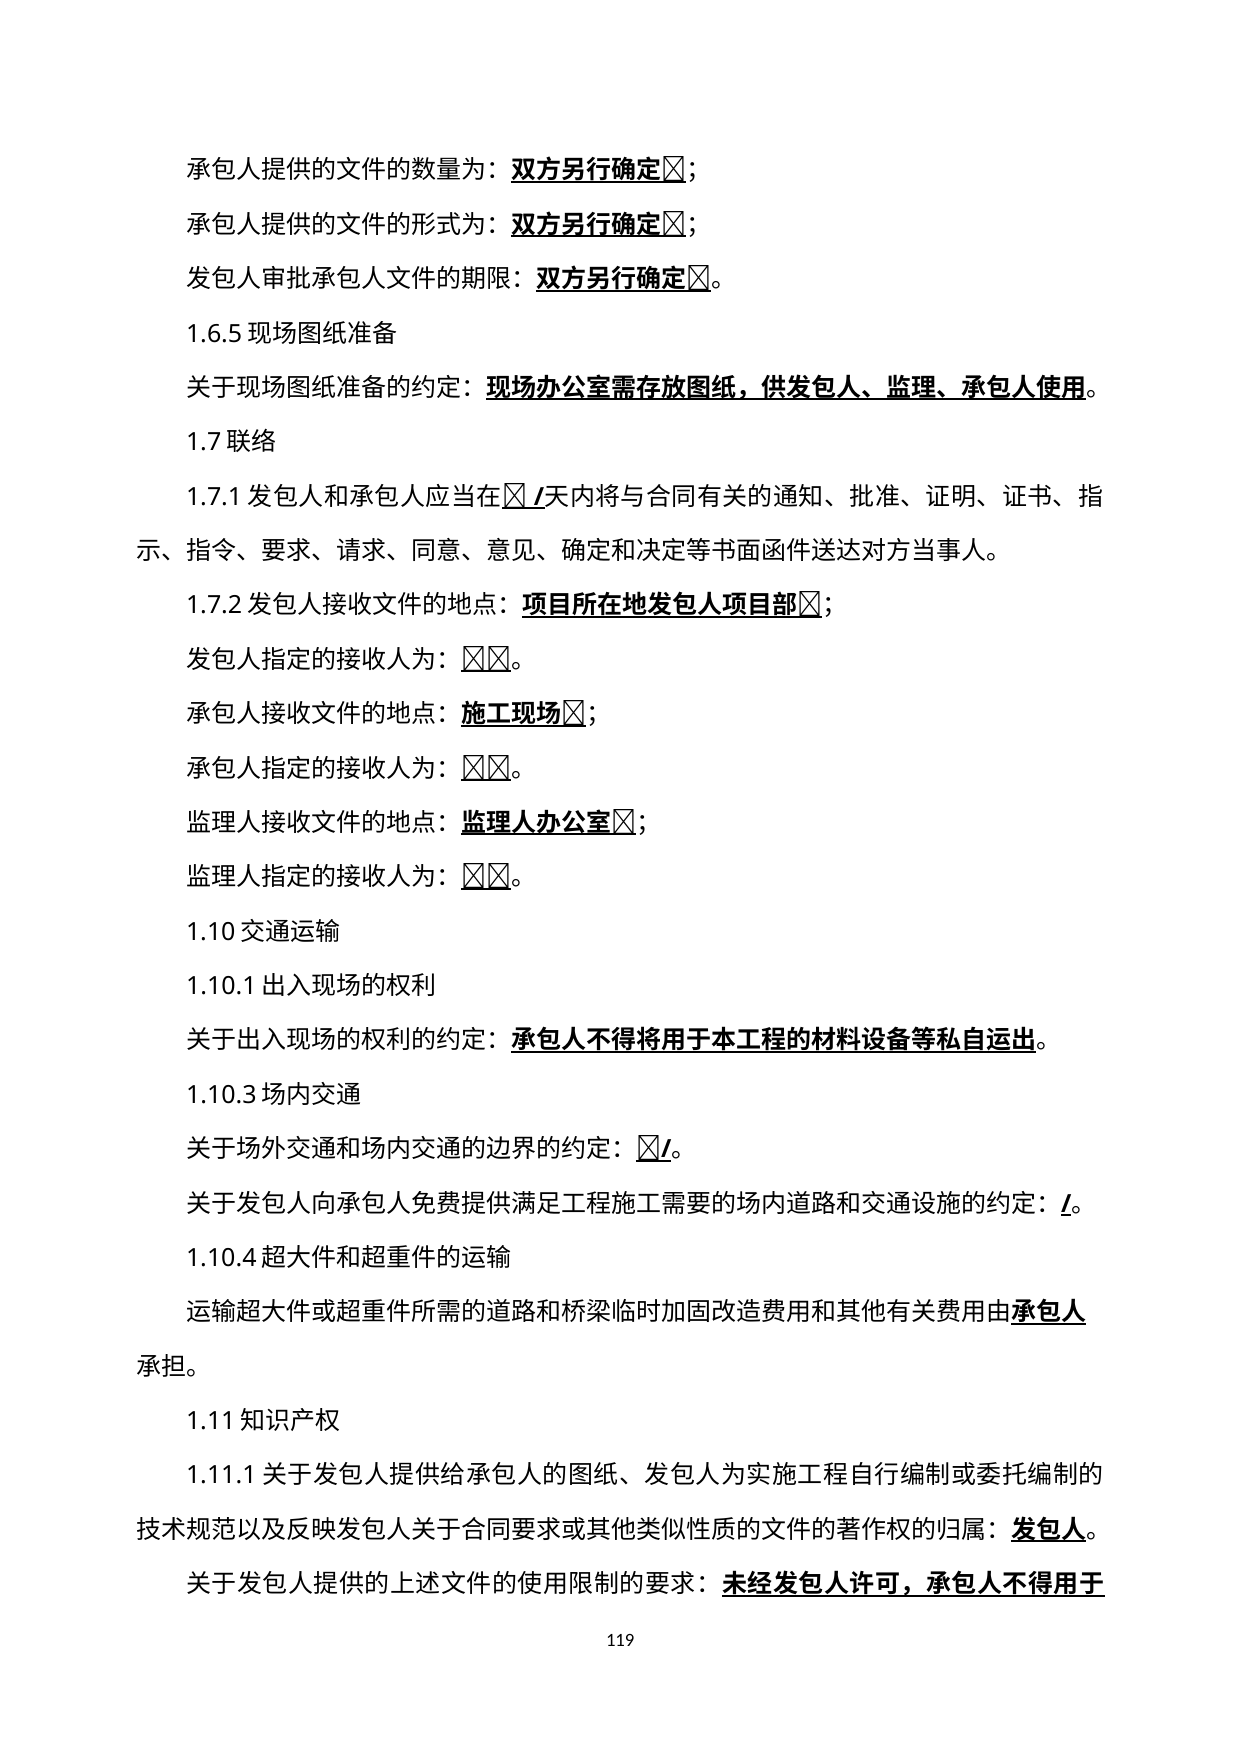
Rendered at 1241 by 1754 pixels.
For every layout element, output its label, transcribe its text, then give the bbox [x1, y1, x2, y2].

text 承包人提供的文件的形式为：双方另行确定； [136, 204, 1104, 241]
text 监理人接收文件的地点：监理人办公室； [136, 802, 1104, 839]
text 1.6.5现场图纸准备 [136, 313, 1104, 349]
text 1.10交通运输 [136, 911, 1104, 947]
text 承包人提供的文件的数量为：双方另行确定； [136, 150, 1104, 186]
text 发包人审批承包人文件的期限：双方另行确定。 [136, 259, 1104, 295]
text 1.10.1出入现场的权利 [136, 966, 1104, 1002]
text 关于场外交通和场内交通的边界的约定：/。 [136, 1129, 1104, 1165]
text 关于发包人向承包人免费提供满足工程施工需要的场内道路和交通设施的约定：/。 [136, 1183, 1104, 1219]
text 运输超大件或超重件所需的道路和桥梁临时加固改造费用和其他有关费用由承包人承担。 [136, 1292, 1104, 1382]
text 1.10.3场内交通 [136, 1074, 1104, 1111]
text 1.11.1关于发包人提供给承包人的图纸、发包人为实施工程自行编制或委托编制的技术规范以及反映发包人关于合同要求或其他类似性质的文件的著作权的归属：发包人。 [136, 1455, 1104, 1546]
text 1.7.1发包人和承包人应当在 /天内将与合同有关的通知、批准、证明、证书、指示、指令、要求、请求、同意、意见、确定和决定等书面函件送达对方当事人。 [136, 476, 1104, 567]
text 发包人指定的接收人为：。 [136, 639, 1104, 676]
text 监理人指定的接收人为：。 [136, 857, 1104, 893]
text 1.7联络 [136, 422, 1104, 458]
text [136, 1564, 1104, 1600]
text 1.11知识产权 [136, 1401, 1104, 1437]
text 承包人指定的接收人为：。 [136, 748, 1104, 784]
text 关于现场图纸准备的约定：现场办公室需存放图纸，供发包人、监理、承包人使用。 [136, 367, 1104, 404]
text 1.7.2发包人接收文件的地点：项目所在地发包人项目部； [136, 585, 1104, 621]
text 关于出入现场的权利的约定：承包人不得将用于本工程的材料设备等私自运出。 [136, 1020, 1104, 1056]
text 承包人接收文件的地点：施工现场； [136, 694, 1104, 730]
text 1.10.4超大件和超重件的运输 [136, 1237, 1104, 1274]
